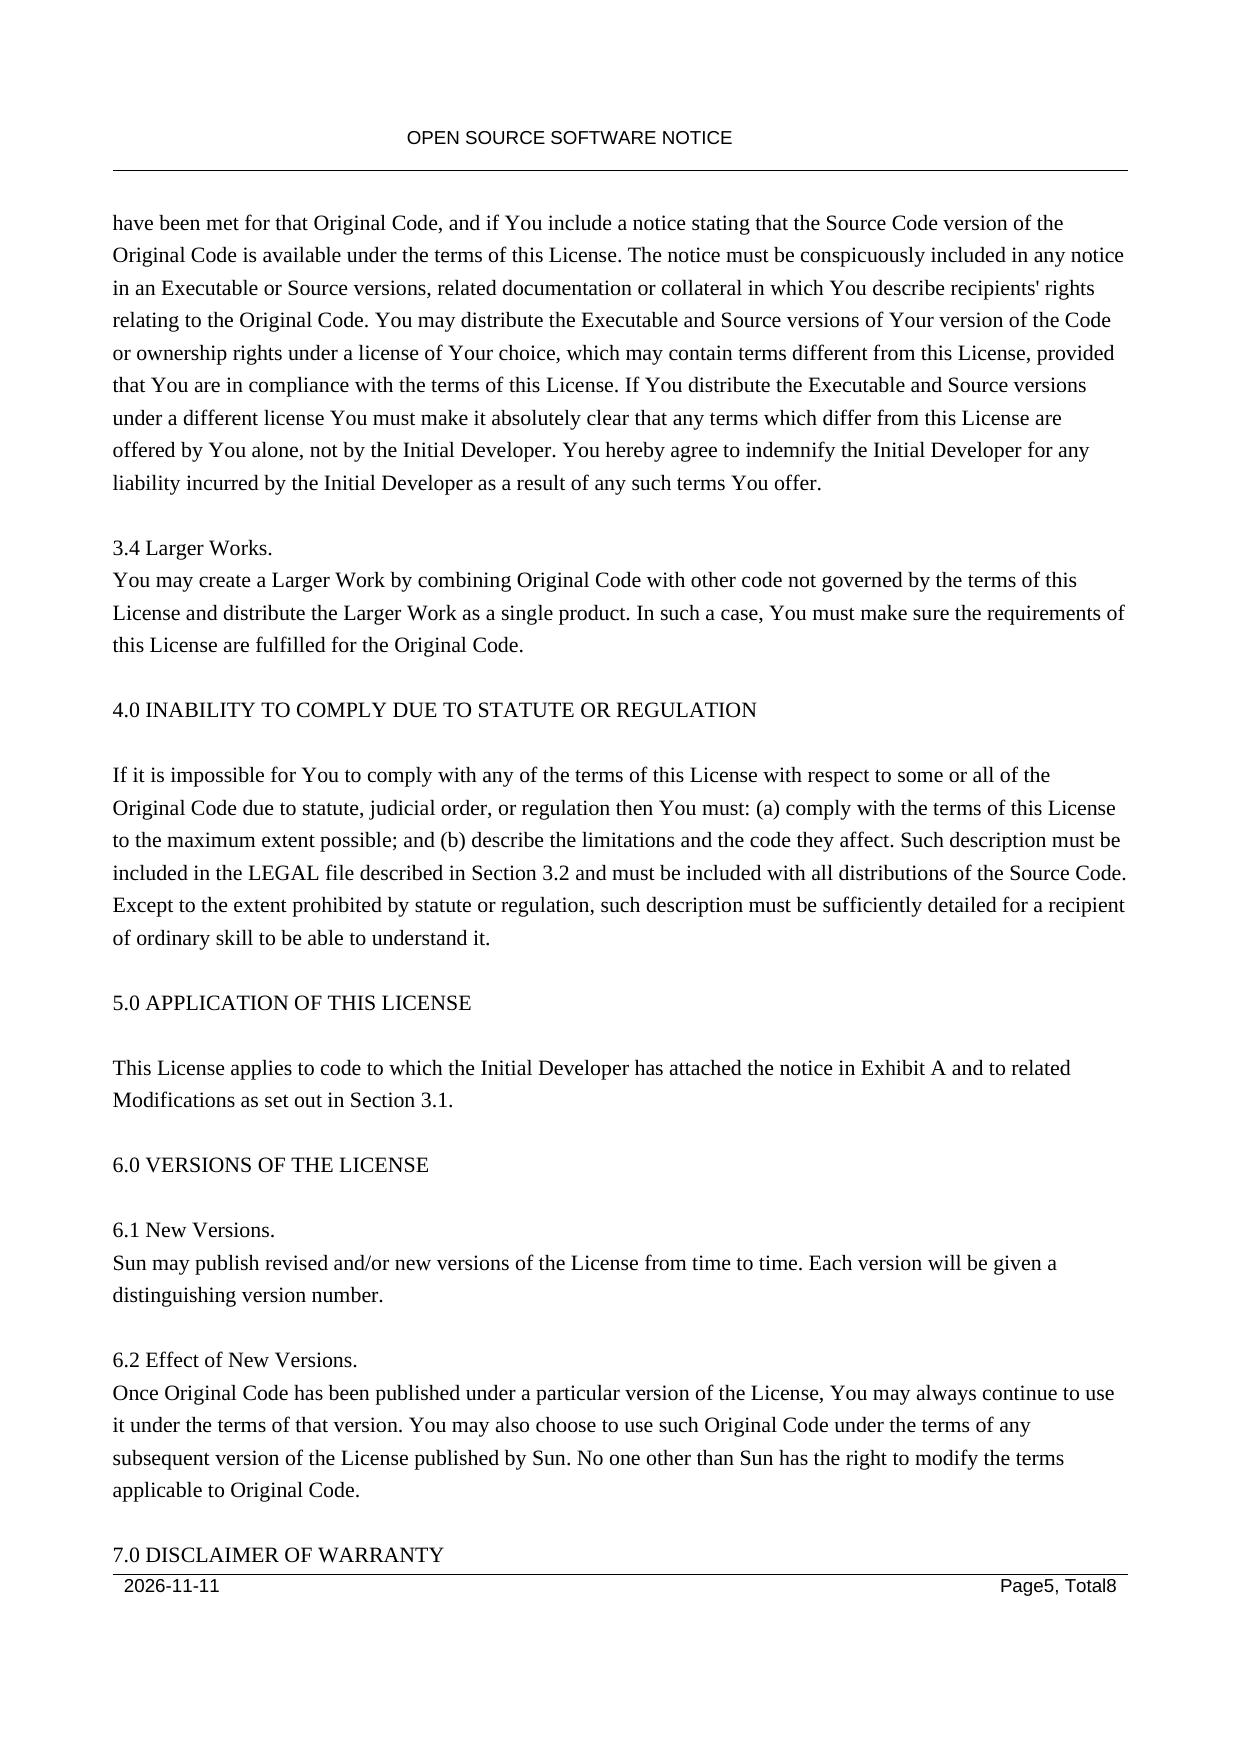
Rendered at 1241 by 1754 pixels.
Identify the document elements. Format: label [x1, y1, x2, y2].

text [112, 206, 1128, 1571]
